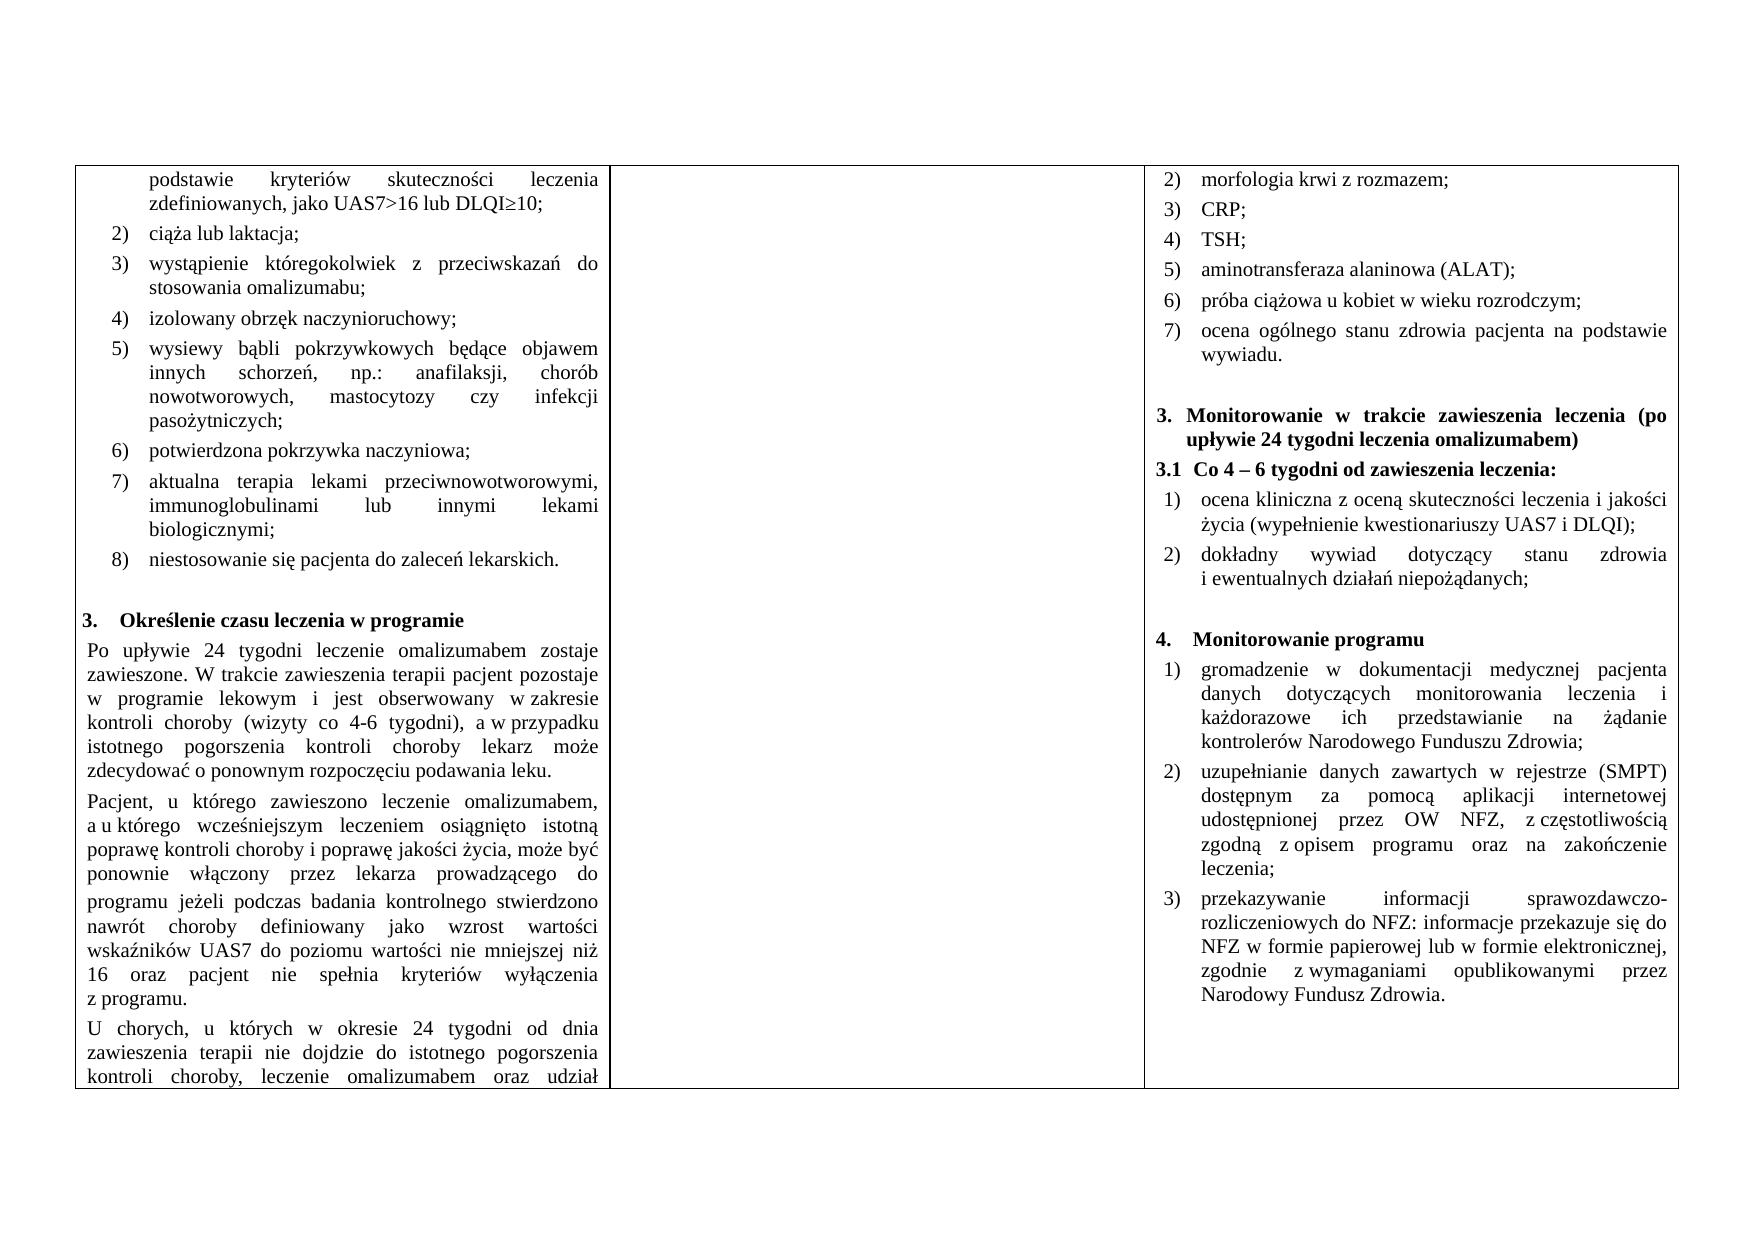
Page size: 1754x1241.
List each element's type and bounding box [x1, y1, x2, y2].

table_cell [76, 166, 609, 1088]
table_cell [1145, 166, 1678, 1088]
table_cell [611, 166, 1144, 1088]
